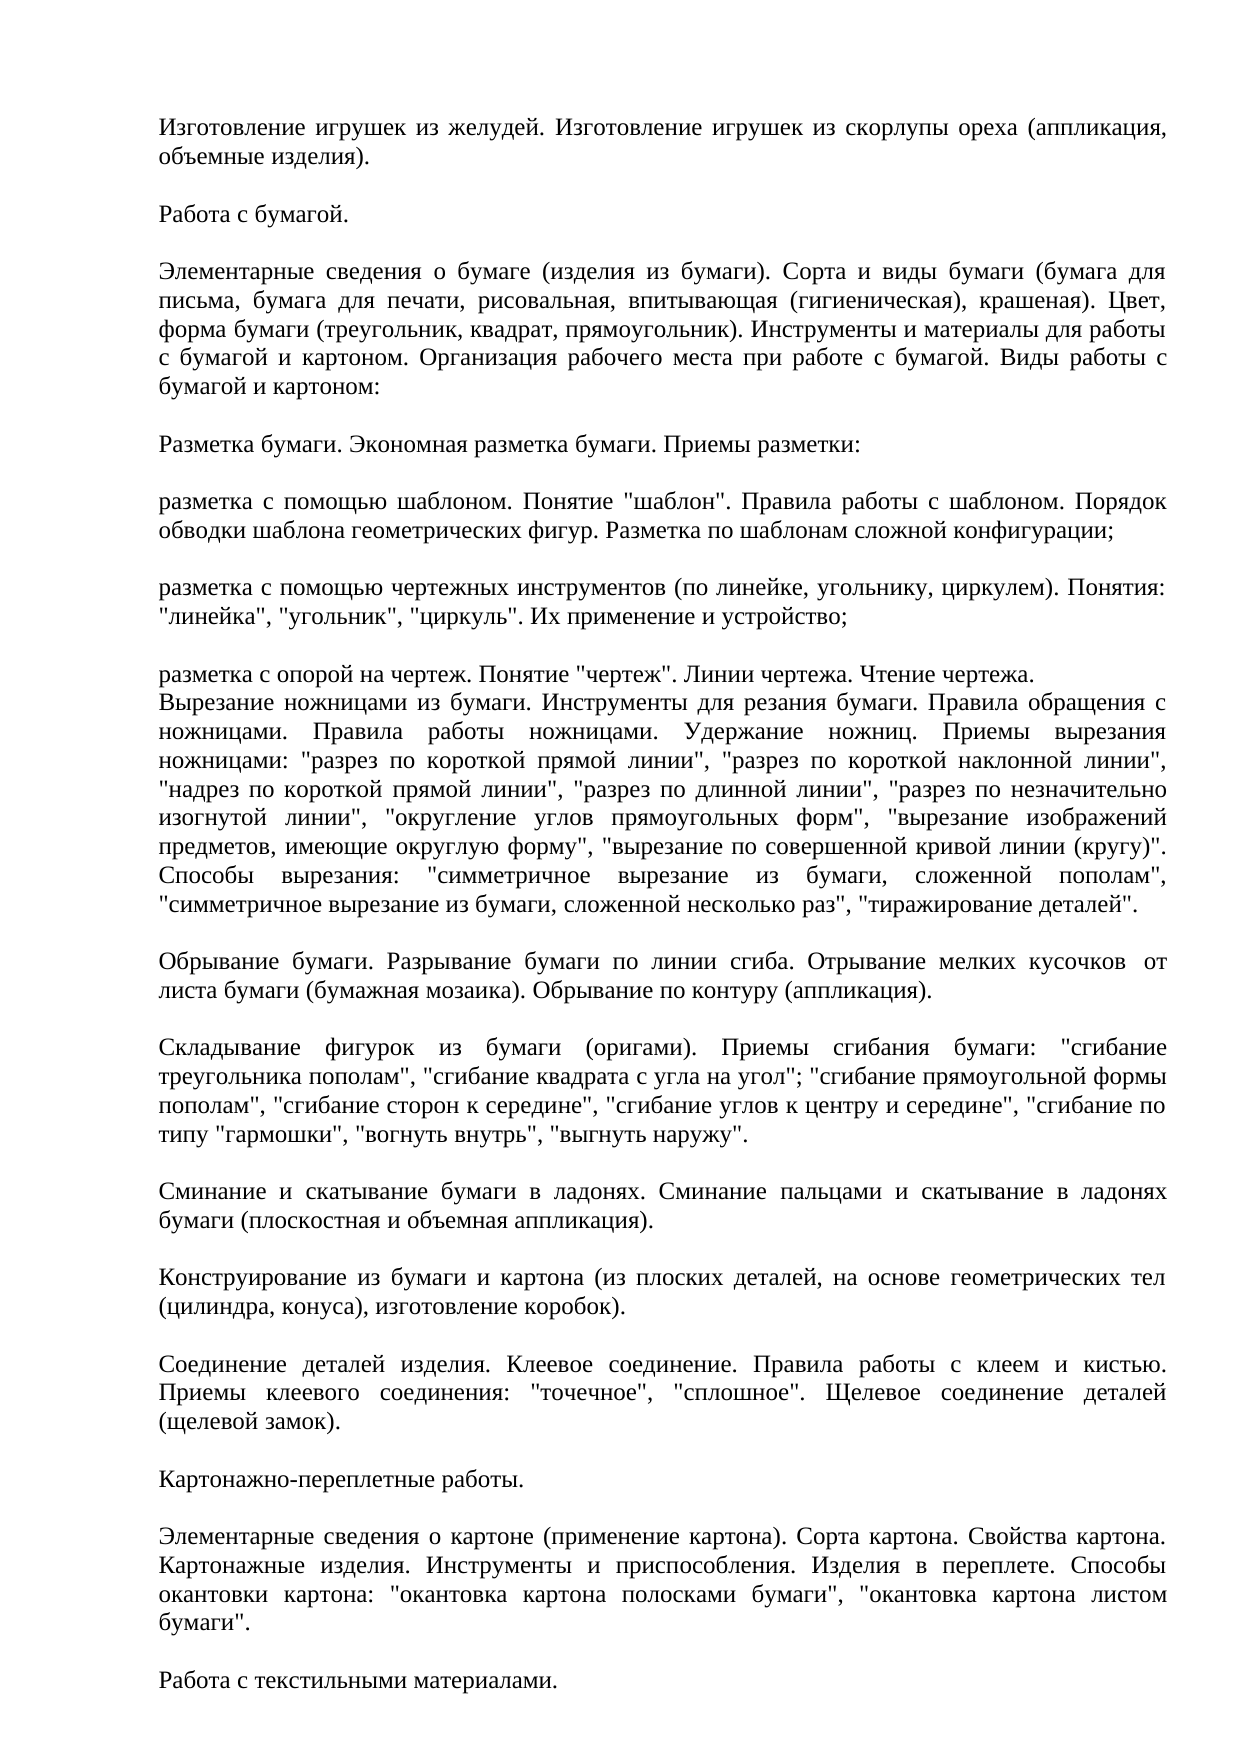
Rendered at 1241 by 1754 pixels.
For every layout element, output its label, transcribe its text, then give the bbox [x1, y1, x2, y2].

text Сминание и скатывание бумаги в ладонях. Сминание пальцами и скатывание в ладонях бумаги (плоскостная и объемная аппликация). [158, 1176, 1167, 1234]
text разметка с помощью шаблоном. Понятие "шаблон". Правила работы с шаблоном. Порядок обводки шаблона геометрических фигур. Разметка по шаблонам сложной конфигурации; [158, 486, 1167, 544]
text Соединение деталей изделия. Клеевое соединение. Правила работы с клеем и кистью. Приемы клеевого соединения: "точечное", "сплошное". Щелевое соединение деталей (щелевой замок). [158, 1349, 1167, 1435]
text Работа с текстильными материалами. [158, 1665, 1167, 1694]
text разметка с помощью чертежных инструментов (по линейке, угольнику, циркулем). Понятия: "линейка", "угольник", "циркуль". Их применение и устройство; [158, 572, 1167, 630]
text Обрывание бумаги. Разрывание бумаги по линии сгиба. Отрывание мелких кусочков от листа бумаги (бумажная мозаика). Обрывание по контуру (аппликация). [158, 946, 1167, 1004]
text Элементарные сведения о бумаге (изделия из бумаги). Сорта и виды бумаги (бумага для письма, бумага для печати, рисовальная, впитывающая (гигиеническая), крашеная). Цвет, форма бумаги (треугольник, квадрат, прямоугольник). Инструменты и материалы для работы с бумагой и картоном. Организация рабочего места при работе с бумагой. Виды работы с бумагой и картоном: [158, 256, 1167, 400]
text Работа с бумагой. [158, 199, 1167, 227]
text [158, 112, 1167, 170]
text Разметка бумаги. Экономная разметка бумаги. Приемы разметки: [158, 429, 1167, 457]
text Элементарные сведения о картоне (применение картона). Сорта картона. Свойства картона. Картонажные изделия. Инструменты и приспособления. Изделия в переплете. Способы окантовки картона: "окантовка картона полосками бумаги", "окантовка картона листом бумаги". [158, 1521, 1167, 1636]
text Складывание фигурок из бумаги (оригами). Приемы сгибания бумаги: "сгибание треугольника пополам", "сгибание квадрата с угла на угол"; "сгибание прямоугольной формы пополам", "сгибание сторон к середине", "сгибание углов к центру и середине", "сгибание по типу "гармошки", "вогнуть внутрь", "выгнуть наружу". [158, 1032, 1167, 1147]
text разметка с опорой на чертеж. Понятие "чертеж". Линии чертежа. Чтение чертежа. [158, 659, 1167, 687]
text Картонажно-переплетные работы. [158, 1464, 1167, 1492]
text Вырезание ножницами из бумаги. Инструменты для резания бумаги. Правила обращения с ножницами. Правила работы ножницами. Удержание ножниц. Приемы вырезания ножницами: "разрез по короткой прямой линии", "разрез по короткой наклонной линии", "надрез по короткой прямой линии", "разрез по длинной линии", "разрез по незначительно изогнутой линии", "округление углов прямоугольных форм", "вырезание изображений предметов, имеющие округлую форму", "вырезание по совершенной кривой линии (кругу)". Способы вырезания: "симметричное вырезание из бумаги, сложенной пополам", "симметричное вырезание из бумаги, сложенной несколько раз", "тиражирование деталей". [158, 687, 1167, 917]
text Конструирование из бумаги и картона (из плоских деталей, на основе геометрических тел (цилиндра, конуса), изготовление коробок). [158, 1262, 1167, 1320]
